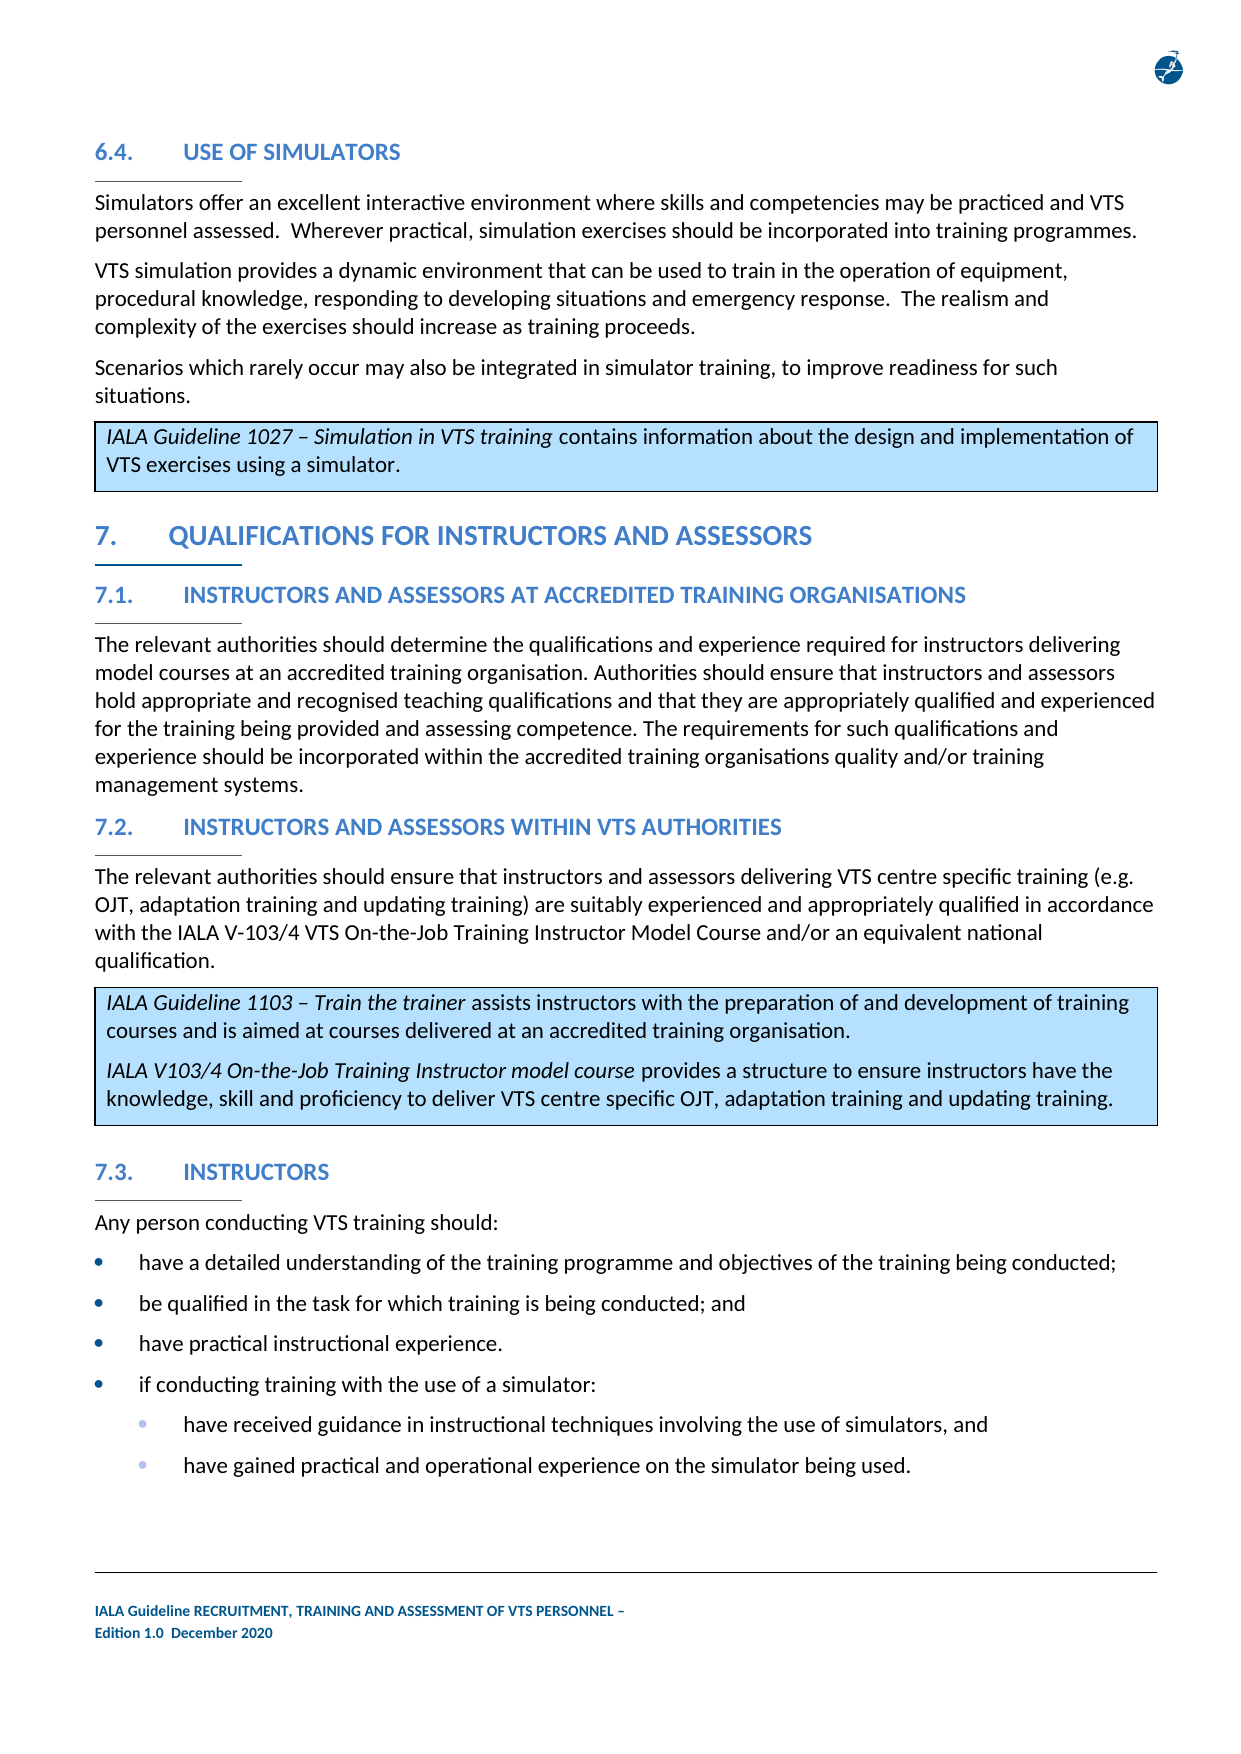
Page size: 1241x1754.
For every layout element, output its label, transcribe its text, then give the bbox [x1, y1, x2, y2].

text have a detailed understanding of the training programme and objectives of the training being conducted; [94, 1248, 1157, 1276]
picture [1123, 0, 1241, 119]
text The relevant authorities should ensure that instructors and assessors delivering VTS centre specific training (e.g. OJT, adaptation training and updating training) are suitably experienced and appropriately qualified in accordance with the IALA V-103/4 VTS On-the-Job Training Instructor Model Course and/or an equivalent national qualification. [94, 862, 1157, 974]
text Scenarios which rarely occur may also be integrated in simulator training, to improve readiness for such situations. [94, 353, 1157, 409]
subtitle Instructors and assessors at accredited training organisations [94, 579, 1157, 609]
subtitle Instructors [94, 1156, 1157, 1187]
text have gained practical and operational experience on the simulator being used. [139, 1451, 1157, 1479]
table_header IALA Guideline 1027 – Simulation in VTS training contains information about the design and implementation of VTS exercises using a simulator. [96, 423, 1157, 491]
subtitle Use of simulators [94, 136, 1157, 167]
text Simulators offer an excellent interactive environment where skills and competencies may be practiced and VTS personnel assessed. Wherever practical, simulation exercises should be incorporated into training programmes. [94, 188, 1157, 244]
text VTS simulation provides a dynamic environment that can be used to train in the operation of equipment, procedural knowledge, responding to developing situations and emergency response. The realism and complexity of the exercises should increase as training proceeds. [94, 256, 1157, 340]
table_header IALA Guideline 1103 – Train the trainer assists instructors with the preparation of and development of training courses and is aimed at courses delivered at an accredited training organisation. IALA V103/4 On-the-Job Training Instructor model course provides a structure to ensure instructors have the knowledge, skill and proficiency to deliver VTS centre specific OJT, adaptation training and updating training. [96, 988, 1157, 1125]
text have received guidance in instructional techniques involving the use of simulators, and [139, 1410, 1157, 1438]
subtitle QUALIFICATIONS FOR INSTRUCTORS AND ASSESSORS [94, 517, 1157, 553]
text The relevant authorities should determine the qualifications and experience required for instructors delivering model courses at an accredited training organisation. Authorities should ensure that instructors and assessors hold appropriate and recognised teaching qualifications and that they are appropriately qualified and experienced for the training being provided and assessing competence. The requirements for such qualifications and experience should be incorporated within the accredited training organisations quality and/or training management systems. [94, 630, 1157, 798]
text have practical instructional experience. [94, 1329, 1157, 1357]
text if conducting training with the use of a simulator: [94, 1370, 1157, 1398]
text be qualified in the task for which training is being conducted; and [94, 1289, 1157, 1317]
text Any person conducting VTS training should: [94, 1208, 1157, 1236]
subtitle Instructors and assessors within VTS authorities [94, 811, 1157, 841]
